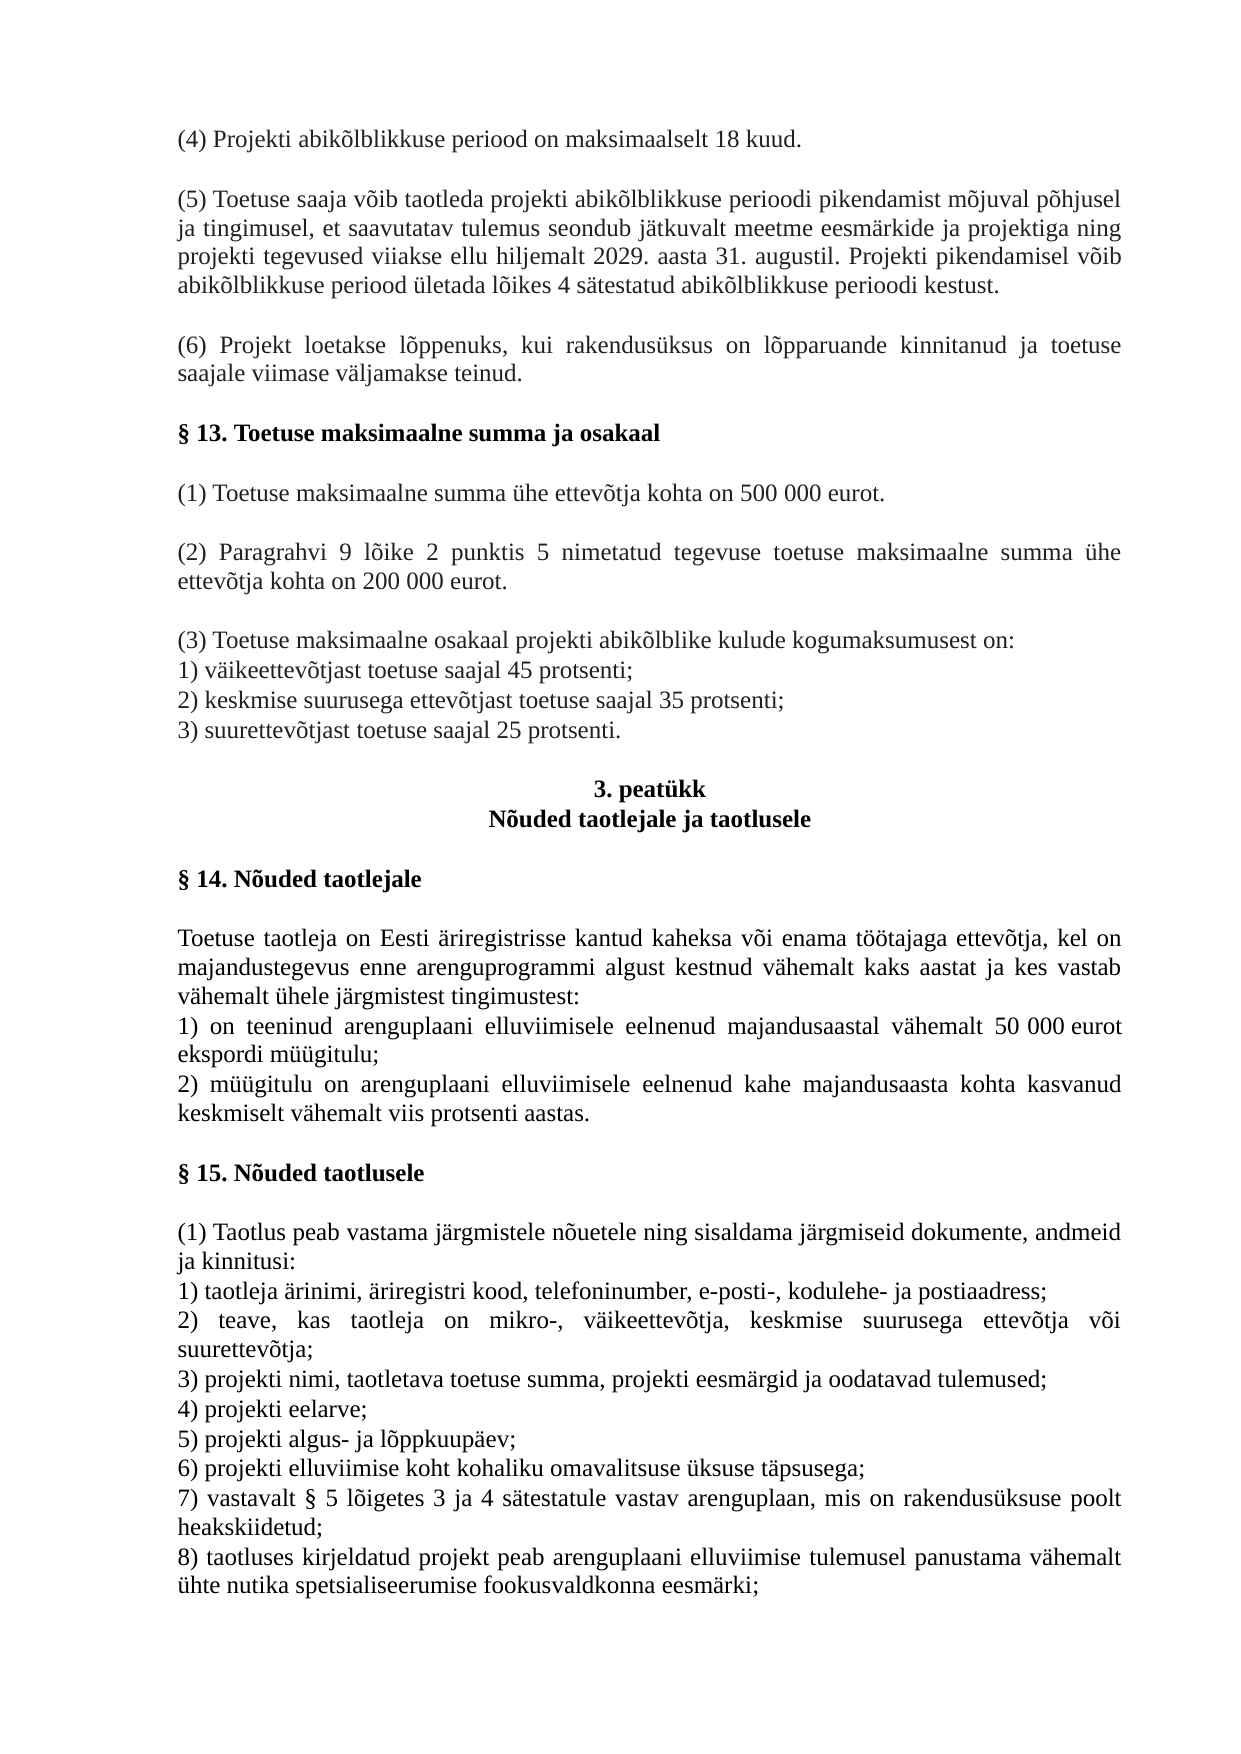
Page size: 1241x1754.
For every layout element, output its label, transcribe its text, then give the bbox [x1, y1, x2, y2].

text 2) keskmise suurusega ettevõtjast toetuse saajal 35 protsenti; [177, 685, 1122, 714]
text 2) müügitulu on arenguplaani elluviimisele eelnenud kahe majandusaasta kohta kasvanud keskmiselt vähemalt viis protsenti aastas. [177, 1069, 1122, 1127]
text Nõuded taotlejale ja taotlusele [177, 804, 1122, 833]
text 1) väikeettevõtjast toetuse saajal 45 protsenti; [177, 655, 1122, 684]
text (4) Projekti abikõlblikkuse periood on maksimaalselt 18 kuud. [177, 124, 1122, 153]
text § 15. Nõuded taotlusele [177, 1158, 1122, 1186]
text 2) teave, kas taotleja on mikro-, väikeettevõtja, keskmise suurusega ettevõtja või suurettevõtja; [177, 1306, 1122, 1363]
text 1) taotleja ärinimi, äriregistri kood, telefoninumber, e-posti-, kodulehe- ja postiaadress; [177, 1276, 1122, 1304]
text § 14. Nõuded taotlejale [177, 864, 1122, 893]
text (1) Toetuse maksimaalne summa ühe ettevõtja kohta on 500 000 eurot. [177, 478, 1122, 506]
text (6) Projekt loetakse lõppenuks, kui rakendusüksus on lõpparuande kinnitanud ja toetuse saajale viimase väljamakse teinud. [177, 330, 1122, 387]
text 6) projekti elluviimise koht kohaliku omavalitsuse üksuse täpsusega; [177, 1453, 1122, 1482]
text (3) Toetuse maksimaalne osakaal projekti abikõlblike kulude kogumaksumusest on: [177, 626, 1122, 654]
text § 13. Toetuse maksimaalne summa ja osakaal [177, 418, 1122, 447]
text 4) projekti eelarve; [177, 1394, 1122, 1423]
text 8) taotluses kirjeldatud projekt peab arenguplaani elluviimise tulemusel panustama vähemalt ühte nutika spetsialiseerumise fookusvaldkonna eesmärki; [177, 1542, 1122, 1599]
text (1) Taotlus peab vastama järgmistele nõuetele ning sisaldama järgmiseid dokumente, andmeid ja kinnitusi: [177, 1217, 1122, 1275]
text Toetuse taotleja on Eesti äriregistrisse kantud kaheksa või enama töötajaga ettevõtja, kel on majandustegevus enne arenguprogrammi algust kestnud vähemalt kaks aastat ja kes vastab vähemalt ühele järgmistest tingimustest: [177, 923, 1122, 1010]
text 5) projekti algus- ja lõppkuupäev; [177, 1424, 1122, 1452]
text 7) vastavalt § 5 lõigetes 3 ja 4 sätestatule vastav arenguplaan, mis on rakendusüksuse poolt heakskiidetud; [177, 1483, 1122, 1541]
text 1) on teeninud arenguplaani elluviimisele eelnenud majandusaastal vähemalt 50 000 eurot ekspordi müügitulu; [177, 1011, 1122, 1068]
text 3. peatükk [177, 774, 1122, 803]
text (5) Toetuse saaja võib taotleda projekti abikõlblikkuse perioodi pikendamist mõjuval põhjusel ja tingimusel, et saavutatav tulemus seondub jätkuvalt meetme eesmärkide ja projektiga ning projekti tegevused viiakse ellu hiljemalt 2029. aasta 31. augustil. Projekti pikendamisel võib abikõlblikkuse periood ületada lõikes 4 sätestatud abikõlblikkuse perioodi kestust. [177, 184, 1122, 299]
text (2) Paragrahvi 9 lõike 2 punktis 5 nimetatud tegevuse toetuse maksimaalne summa ühe ettevõtja kohta on 200 000 eurot. [177, 537, 1122, 595]
text 3) projekti nimi, taotletava toetuse summa, projekti eesmärgid ja oodatavad tulemused; [177, 1364, 1122, 1393]
text 3) suurettevõtjast toetuse saajal 25 protsenti. [177, 715, 1122, 744]
